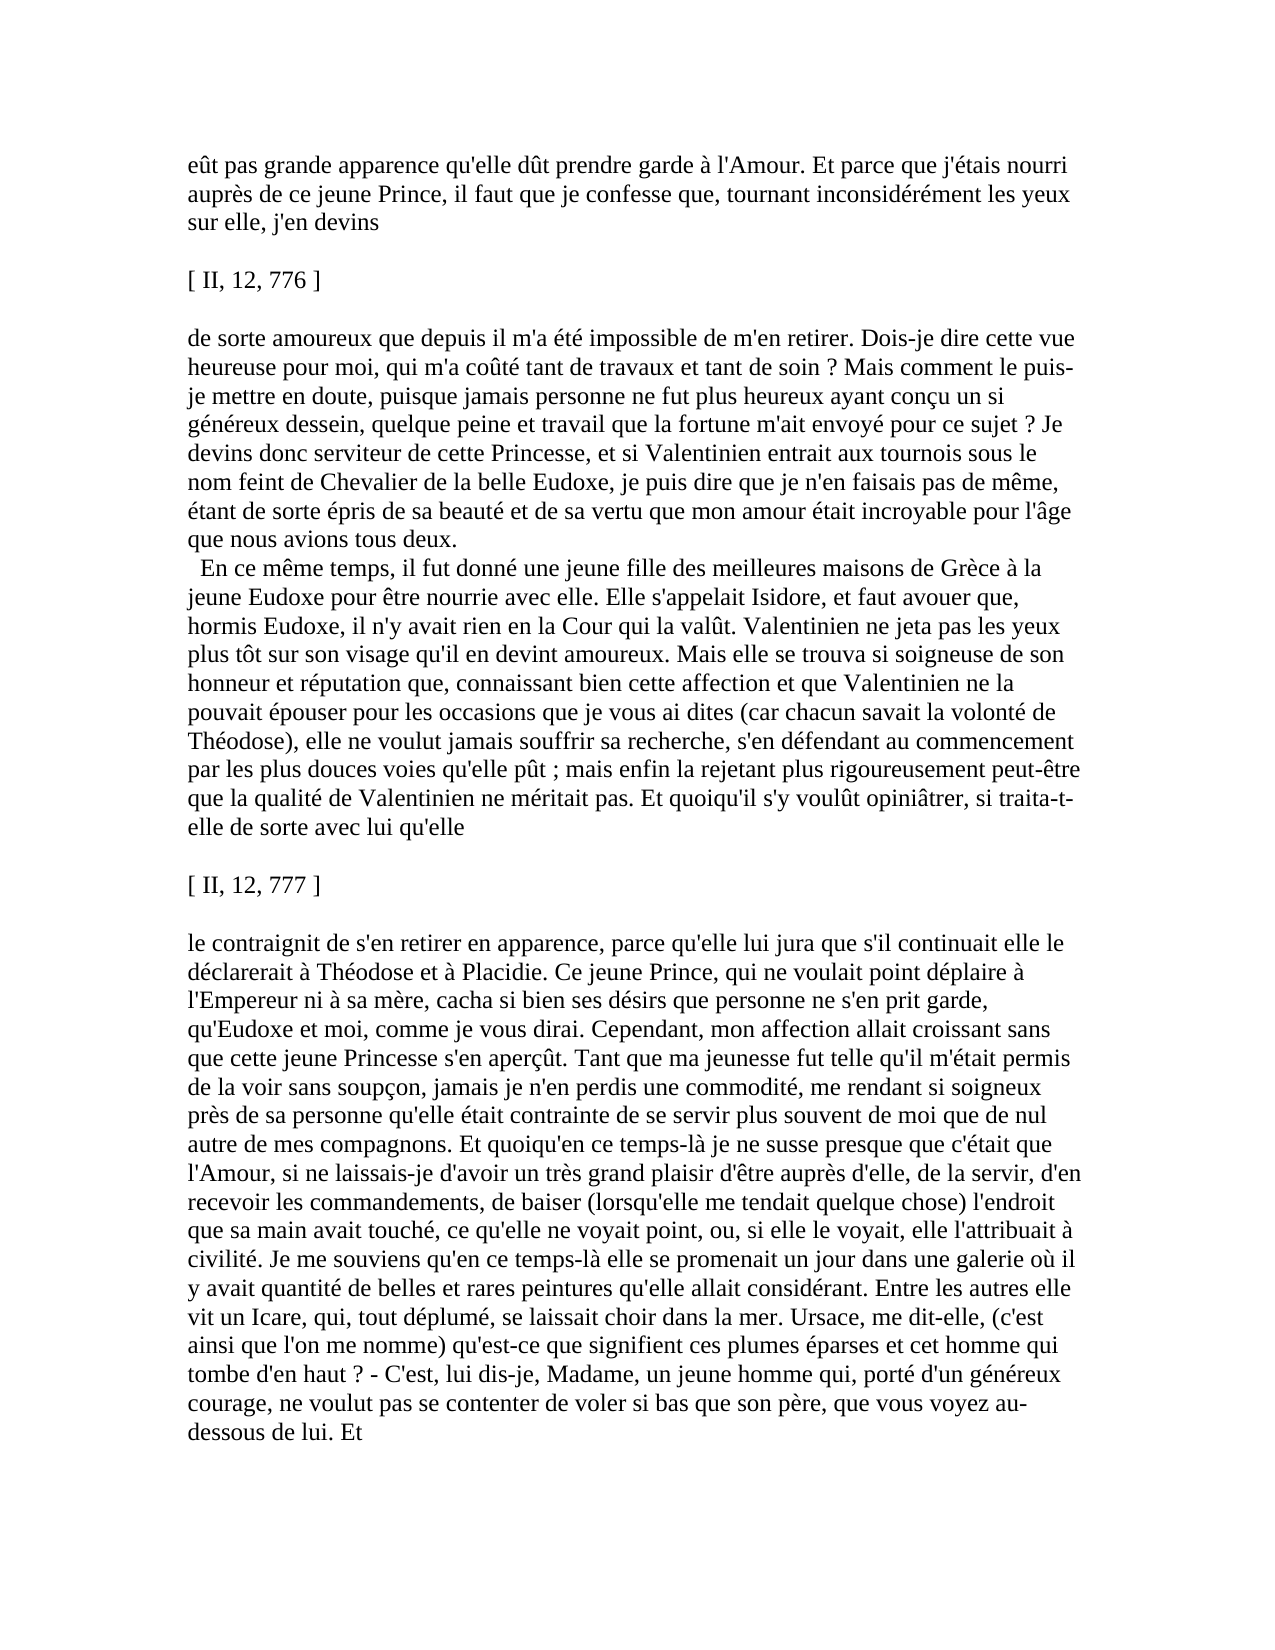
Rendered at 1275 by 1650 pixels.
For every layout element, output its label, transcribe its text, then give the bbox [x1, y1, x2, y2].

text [187, 150, 1087, 236]
text le contraignit de s'en retirer en apparence, parce qu'elle lui jura que s'il continuait elle le déclarerait à Théodose et à Placidie. Ce jeune Prince, qui ne voulait point déplaire à l'Empereur ni à sa mère, cacha si bien ses désirs que personne ne s'en prit garde, qu'Eudoxe et moi, comme je vous dirai. Cependant, mon affection allait croissant sans que cette jeune Princesse s'en aperçût. Tant que ma jeunesse fut telle qu'il m'était permis de la voir sans soupçon, jamais je n'en perdis une commodité, me rendant si soigneux près de sa personne qu'elle était contrainte de se servir plus souvent de moi que de nul autre de mes compagnons. Et quoiqu'en ce temps-là je ne susse presque que c'était que l'Amour, si ne laissais-je d'avoir un très grand plaisir d'être auprès d'elle, de la servir, d'en recevoir les commandements, de baiser (lorsqu'elle me tendait quelque chose) l'endroit que sa main avait touché, ce qu'elle ne voyait point, ou, si elle le voyait, elle l'attribuait à civilité. Je me souviens qu'en ce temps-là elle se promenait un jour dans une galerie où il y avait quantité de belles et rares peintures qu'elle allait considérant. Entre les autres elle vit un Icare, qui, tout déplumé, se laissait choir dans la mer. Ursace, me dit-elle, (c'est ainsi que l'on me nomme) qu'est-ce que signifient ces plumes éparses et cet homme qui tombe d'en haut ? - C'est, lui dis-je, Madame, un jeune homme qui, porté d'un généreux courage, ne voulut pas se contenter de voler si bas que son père, que vous voyez au-dessous de lui. Et [187, 928, 1087, 1445]
text [ II, 12, 776 ] [187, 265, 1087, 294]
text [ II, 12, 777 ] [187, 870, 1087, 899]
text de sorte amoureux que depuis il m'a été impossible de m'en retirer. Dois-je dire cette vue heureuse pour moi, qui m'a coûté tant de travaux et tant de soin ? Mais comment le puis-je mettre en doute, puisque jamais personne ne fut plus heureux ayant conçu un si généreux dessein, quelque peine et travail que la fortune m'ait envoyé pour ce sujet ? Je devins donc serviteur de cette Princesse, et si Valentinien entrait aux tournois sous le nom feint de Chevalier de la belle Eudoxe, je puis dire que je n'en faisais pas de même, étant de sorte épris de sa beauté et de sa vertu que mon amour était incroyable pour l'âge que nous avions tous deux. En ce même temps, il fut donné une jeune fille des meilleures maisons de Grèce à la jeune Eudoxe pour être nourrie avec elle. Elle s'appelait Isidore, et faut avouer que, hormis Eudoxe, il n'y avait rien en la Cour qui la valût. Valentinien ne jeta pas les yeux plus tôt sur son visage qu'il en devint amoureux. Mais elle se trouva si soigneuse de son honneur et réputation que, connaissant bien cette affection et que Valentinien ne la pouvait épouser pour les occasions que je vous ai dites (car chacun savait la volonté de Théodose), elle ne voulut jamais souffrir sa recherche, s'en défendant au commencement par les plus douces voies qu'elle pût ; mais enfin la rejetant plus rigoureusement peut-être que la qualité de Valentinien ne méritait pas. Et quoiqu'il s'y voulût opiniâtrer, si traita-t-elle de sorte avec lui qu'elle [187, 323, 1087, 841]
